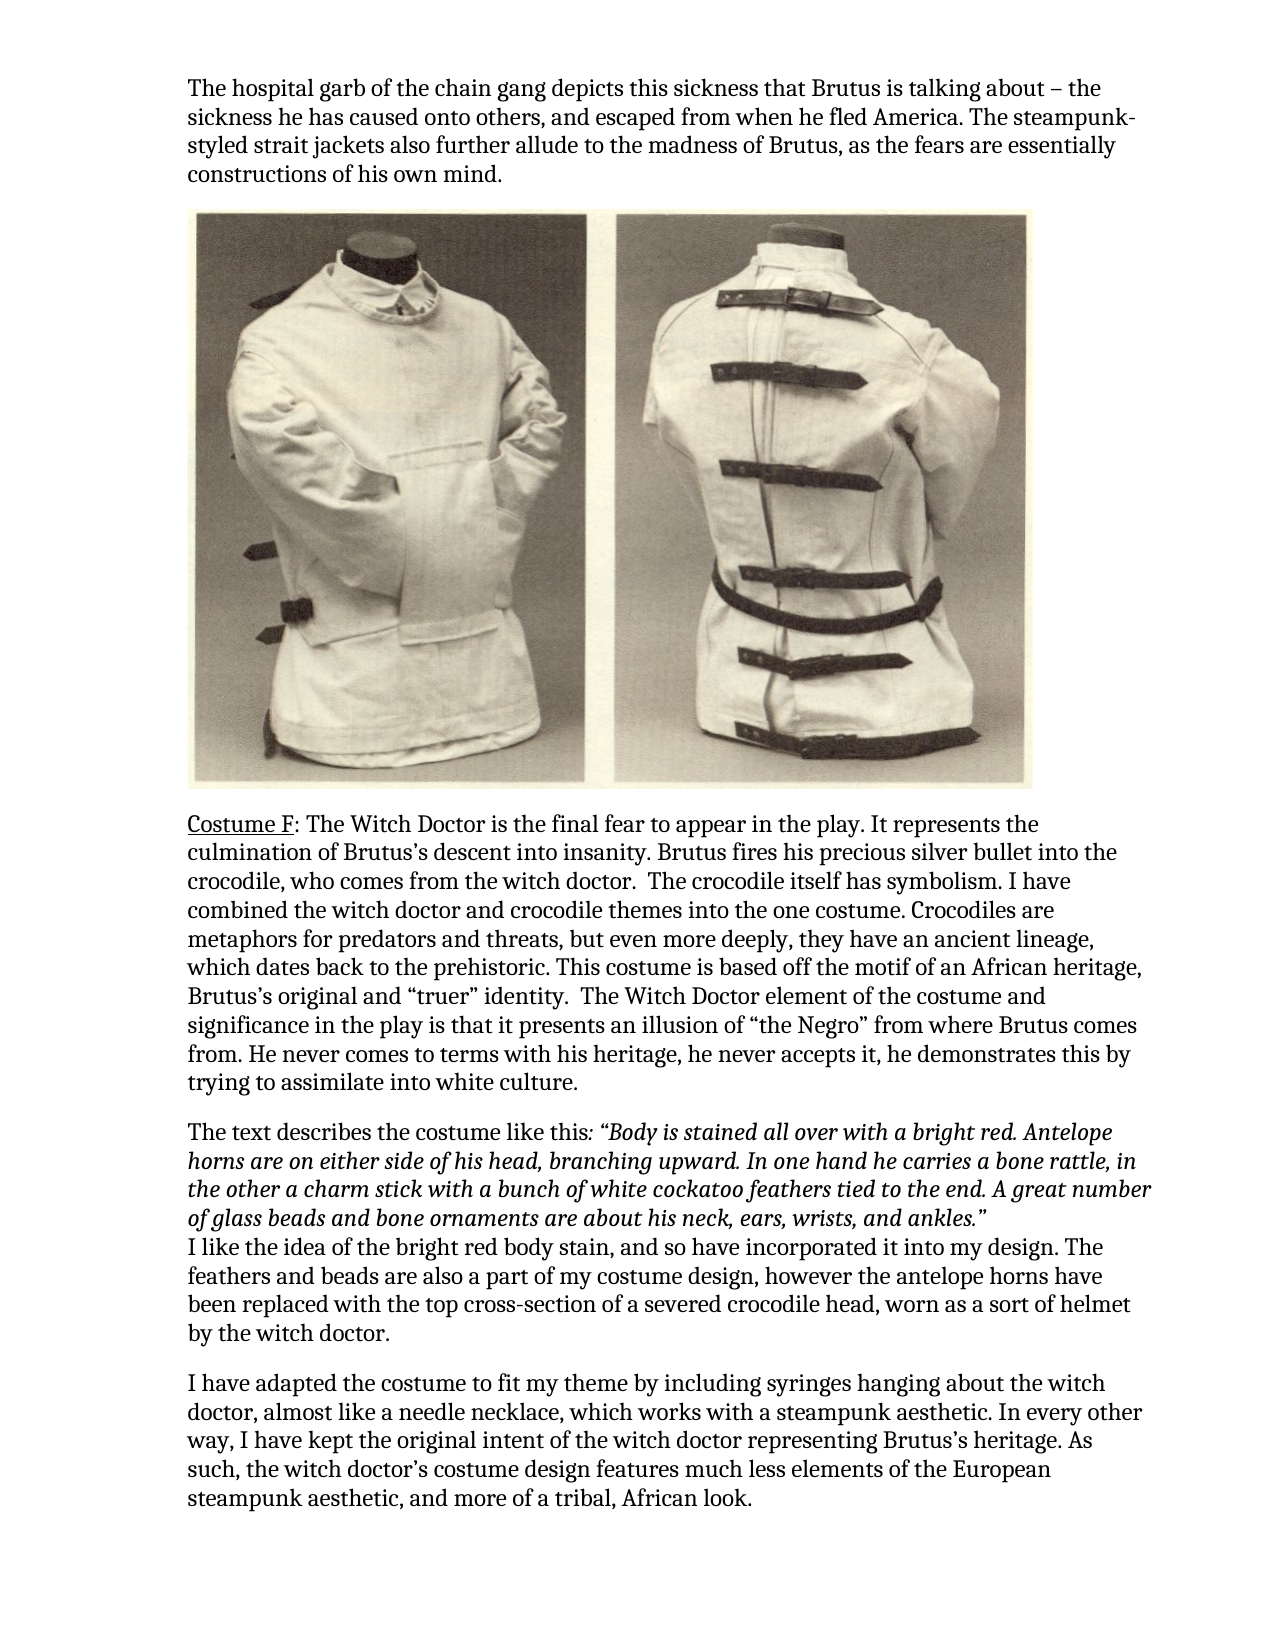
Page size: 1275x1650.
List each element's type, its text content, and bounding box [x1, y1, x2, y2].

text Costume F: The Witch Doctor is the final fear to appear in the play. It represents the culmination of Brutus’s descent into insanity. Brutus fires his precious silver bullet into the crocodile, who comes from the witch doctor. The crocodile itself has symbolism. I have combined the witch doctor and crocodile themes into the one costume. Crocodiles are metaphors for predators and threats, but even more deeply, they have an ancient lineage, which dates back to the prehistoric. This costume is based off the motif of an African heritage, Brutus’s original and “truer” identity. The Witch Doctor element of the costume and significance in the play is that it presents an illusion of “the Negro” from where Brutus comes from. He never comes to terms with his heritage, he never accepts it, he demonstrates this by trying to assimilate into white culture. [187, 809, 1152, 1097]
text The hospital garb of the chain gang depicts this sickness that Brutus is talking about – the sickness he has caused onto others, and escaped from when he fled America. The steampunk-styled strait jackets also further allude to the madness of Brutus, as the fears are essentially constructions of his own mind. [187, 74, 1152, 189]
text The text describes the costume like this: “Body is stained all over with a bright red. Antelope horns are on either side of his head, branching upward. In one hand he carries a bone rattle, in the other a charm stick with a bunch of white cockatoo feathers tied to the end. A great number of glass beads and bone ornaments are about his neck, ears, wrists, and ankles.” I like the idea of the bright red body stain, and so have incorporated it into my design. The feathers and beads are also a part of my costume design, however the antelope horns have been replaced with the top cross-section of a severed crocodile head, worn as a sort of helmet by the witch doctor. [187, 1118, 1152, 1348]
text I have adapted the costume to fit my theme by including syringes hanging about the witch doctor, almost like a needle necklace, which works with a steampunk aesthetic. In every other way, I have kept the original intent of the witch doctor representing Brutus’s heritage. As such, the witch doctor’s costume design features much less elements of the European steampunk aesthetic, and more of a tribal, African look. [187, 1369, 1152, 1512]
picture [187, 209, 1033, 789]
